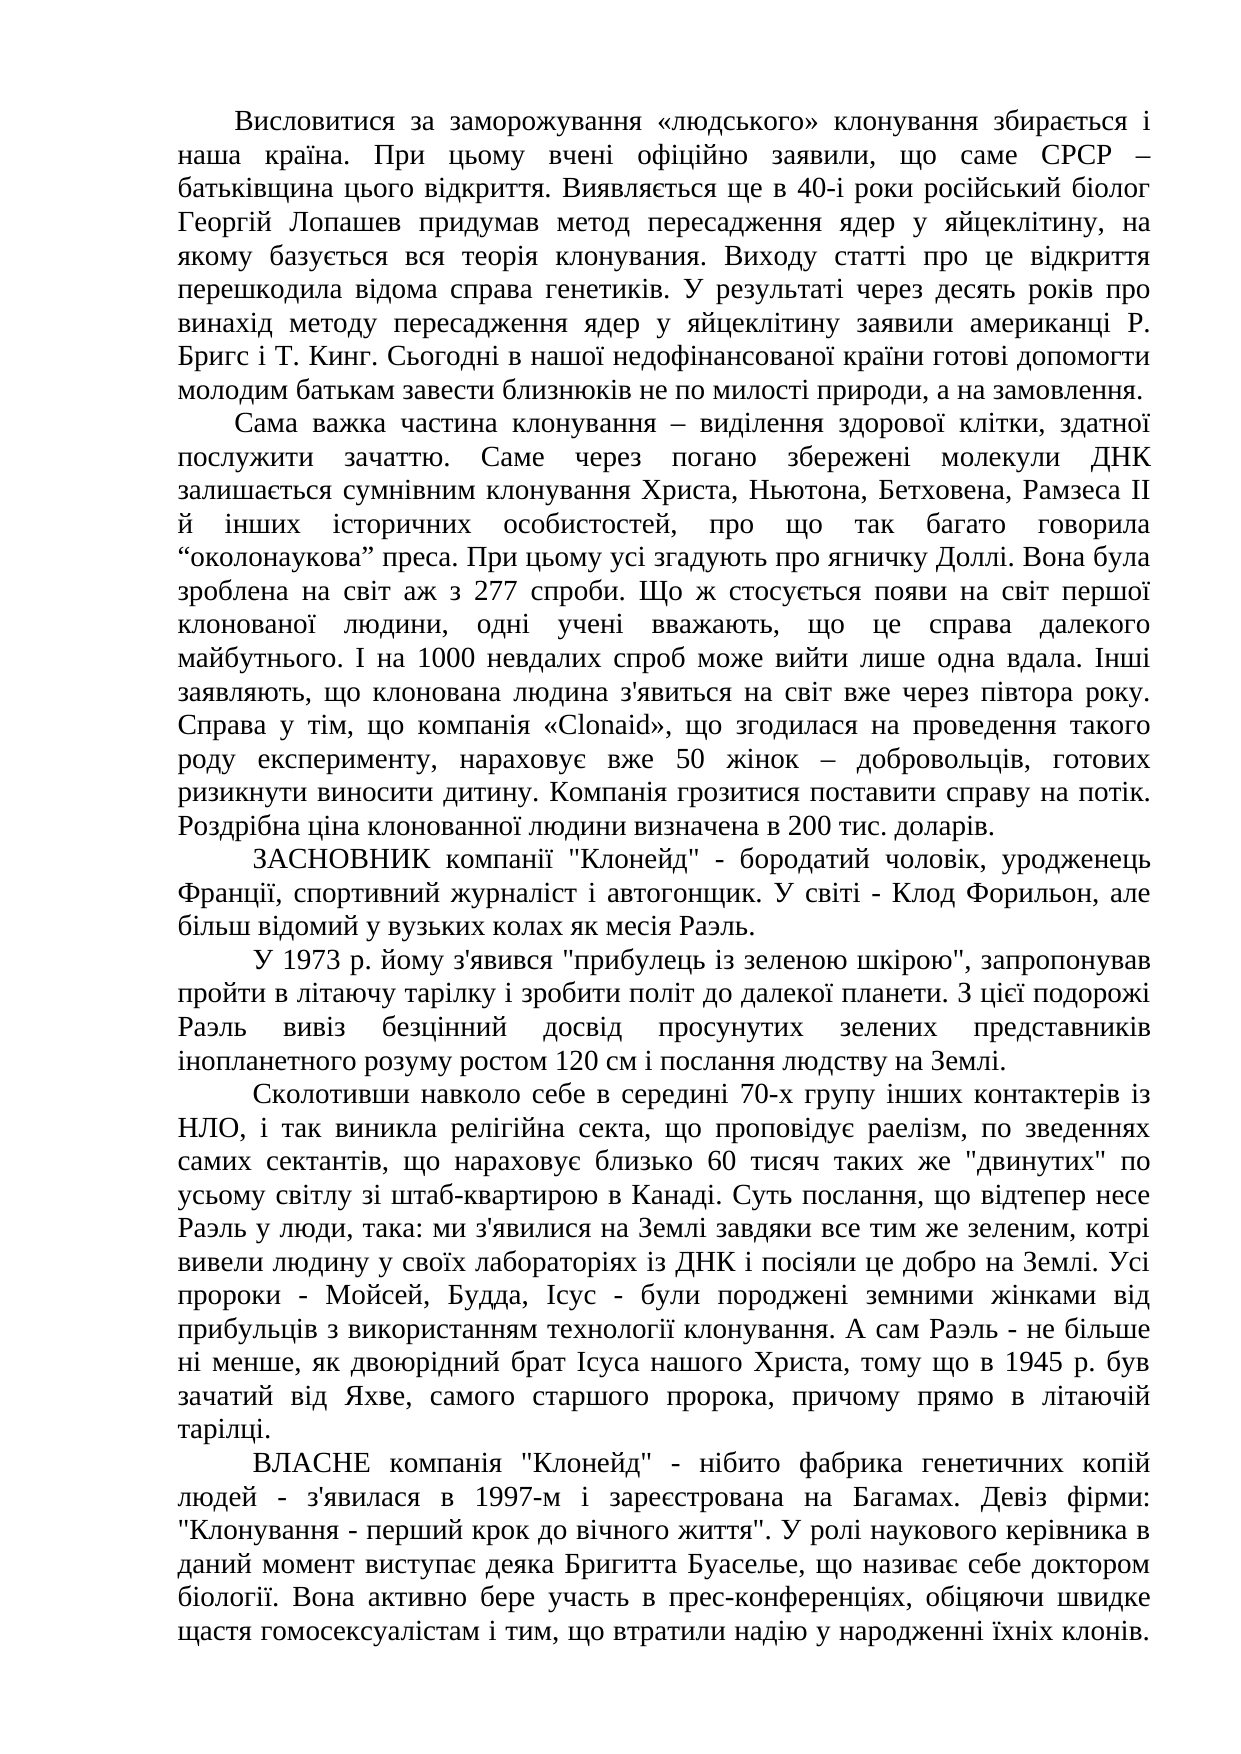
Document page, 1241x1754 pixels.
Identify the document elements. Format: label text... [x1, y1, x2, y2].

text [177, 1445, 1152, 1646]
text Висловитися за заморожування «людського» клонування збирається і наша країна. При цьому вчені офіційно заявили, що саме СРСР – батьківщина цього відкриття. Виявляється ще в 40-і роки російський біолог Георгій Лопашев придумав метод пересадження ядер у яйцеклітину, на якому базується вся теорія клонувания. Виходу статті про це відкриття перешкодила відома справа генетиків. У результаті через десять років про винахід методу пересадження ядер у яйцеклітину заявили американці Р. Бригс і Т. Кинг. Сьогодні в нашої недофінансованої країни готові допомогти молодим батькам завести близнюків не по милості природи, а на замовлення. [177, 103, 1152, 405]
text ЗАСНОВНИК компанії "Клонейд" - бородатий чоловік, уродженець Франції, спортивний журналіст і автогонщик. У світі - Клод Форильон, але більш відомий у вузьких колах як месія Раэль. [177, 841, 1152, 942]
text Сколотивши навколо себе в середині 70-х групу інших контактерів із НЛО, і так виникла релігійна секта, що проповідує раелізм, по зведеннях самих сектантів, що нараховує близько 60 тисяч таких же "двинутих" по усьому світлу зі штаб-квартирою в Канаді. Суть послання, що відтепер несе Раэль у люди, така: ми з'явилися на Землі завдяки все тим же зеленим, котрі вивели людину у своїх лабораторіях із ДНК і посіяли це добро на Землі. Усі пророки - Мойсей, Будда, Ісус - були породжені земними жінками від прибульців з використанням технології клонування. А сам Раэль - не більше ні менше, як двоюрідний брат Ісуса нашого Христа, тому що в 1945 р. був зачатий від Яхве, самого старшого пророка, причому прямо в літаючій тарілці. [177, 1076, 1152, 1445]
text У 1973 р. йому з'явився "прибулець із зеленою шкірою", запропонував пройти в літаючу тарілку і зробити політ до далекої планети. З цієї подорожі Раэль вивіз безцінний досвід просунутих зелених представників інопланетного розуму ростом 120 см і послання людству на Землі. [177, 942, 1152, 1076]
text Сама важка частина клонування – виділення здорової клітки, здатної послужити зачаттю. Саме через погано збережені молекули ДНК залишається сумнівним клонування Христа, Ньютона, Бетховена, Рамзеса ІІ й інших історичних особистостей, про що так багато говорила “околонаукова” преса. При цьому усі згадують про ягничку Доллі. Вона була зроблена на світ аж з 277 спроби. Що ж стосується появи на світ першої клонованої людини, одні учені вважають, що це справа далекого майбутнього. І на 1000 невдалих спроб може вийти лише одна вдала. Інші заявляють, що клонована людина з'явиться на світ вже через півтора року. Справа у тім, що компанія «Clonaid», що згодилася на проведення такого роду експерименту, нараховує вже 50 жінок – добровольців, готових ризикнути виносити дитину. Компанія грозитися поставити справу на потік. Роздрібна ціна клонованної людини визначена в 200 тис. доларів. [177, 405, 1152, 841]
